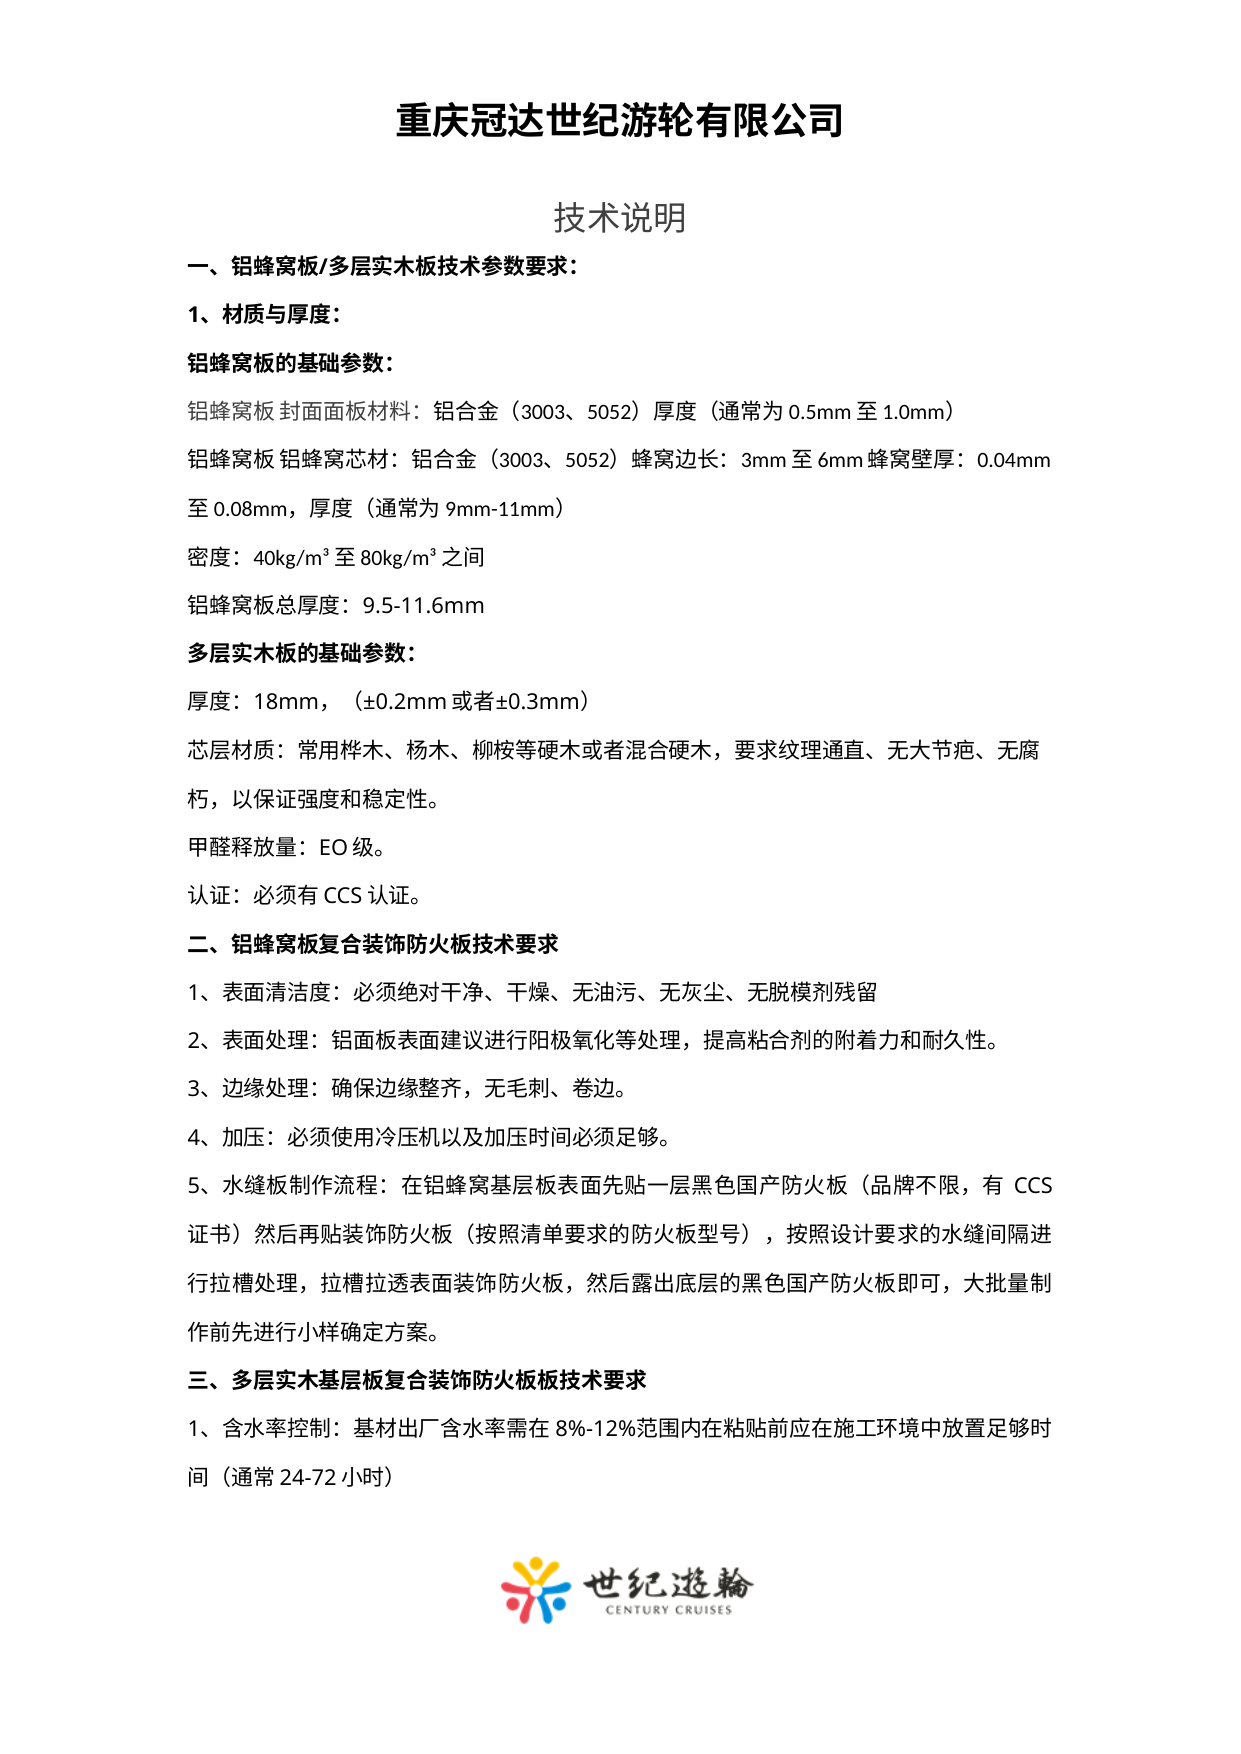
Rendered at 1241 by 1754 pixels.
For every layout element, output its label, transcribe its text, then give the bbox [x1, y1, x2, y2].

list 多层实木基层板复合装饰防火板板技术要求 [187, 1362, 1053, 1395]
list 表面处理：铝面板表面建议进行阳极氧化等处理，提高粘合剂的附着力和耐久性。 [187, 1023, 1053, 1055]
list 一、铝蜂窝板/多层实木板技术参数要求： [187, 249, 1053, 281]
list 含水率控制：基材出厂含水率需在8%-12%范围内在粘贴前应在施工环境中放置足够时间（通常24-72小时） [187, 1411, 1053, 1492]
text 铝蜂窝板总厚度：9.5-11.6mm [187, 587, 1053, 620]
list 铝蜂窝板 铝蜂窝芯材：铝合金（3003、5052）蜂窝边长：3mm至6mm蜂窝壁厚：0.04mm至0.08mm，厚度（通常为9mm-11mm） [187, 442, 1053, 523]
list 表面清洁度：必须绝对干净、干燥、无油污、无灰尘、无脱模剂残留 [187, 974, 1053, 1007]
text 甲醛释放量：EO级。 [187, 829, 1053, 862]
list 水缝板制作流程：在铝蜂窝基层板表面先贴一层黑色国产防火板（品牌不限，有CCS证书）然后再贴装饰防火板（按照清单要求的防火板型号），按照设计要求的水缝间隔进行拉槽处理，拉槽拉透表面装饰防火板，然后露出底层的黑色国产防火板即可，大批量制作前先进行小样确定方案。 [187, 1168, 1053, 1347]
text 芯层材质：常用桦木、杨木、柳桉等硬木或者混合硬木，要求纹理通直、无大节疤、无腐朽，以保证强度和稳定性。 [187, 732, 1053, 814]
text 认证：必须有CCS认证。 [187, 878, 1053, 910]
text 厚度：18mm，（±0.2mm或者±0.3mm） [187, 684, 1053, 717]
list 加压：必须使用冷压机以及加压时间必须足够。 [187, 1119, 1053, 1152]
text 多层实木板的基础参数： [187, 636, 1053, 668]
list 铝蜂窝板 封面面板材料：铝合金（3003、5052）厚度（通常为0.5mm至1.0mm） [187, 394, 1053, 426]
list 铝蜂窝板的基础参数： [187, 345, 1053, 378]
picture [475, 1550, 766, 1628]
list 边缘处理：确保边缘整齐，无毛刺、卷边。 [187, 1071, 1053, 1104]
text 密度：40kg/m³至80kg/m³之间 [187, 539, 1053, 572]
list 1、材质与厚度： [187, 297, 1053, 329]
text 技术说明 [187, 184, 1053, 249]
list 铝蜂窝板复合装饰防火板技术要求 [187, 926, 1053, 959]
